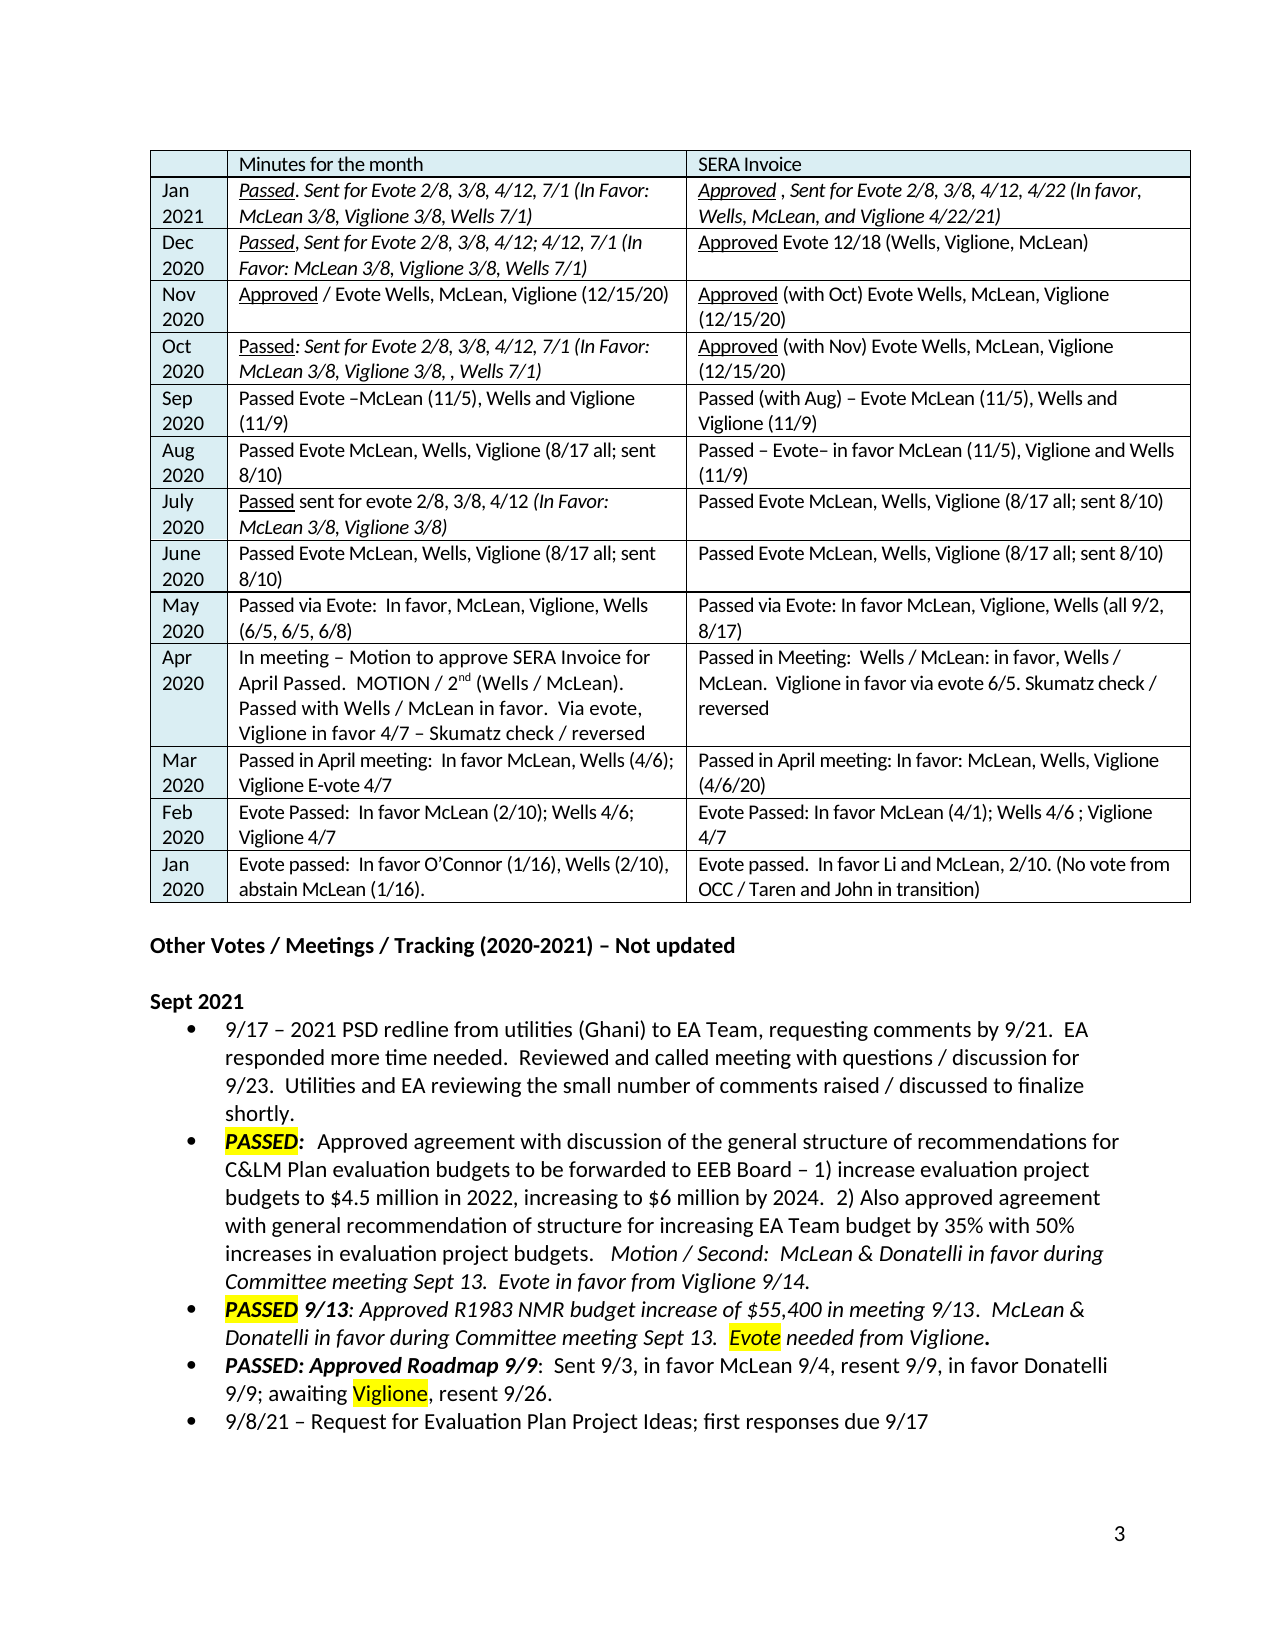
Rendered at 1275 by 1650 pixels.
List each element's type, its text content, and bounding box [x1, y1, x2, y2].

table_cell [228, 178, 686, 228]
table_cell Passed in April meeting: In favor: McLean, Wells, Viglione (4/6/20) [687, 747, 1190, 798]
table_cell Passed Evote McLean, Wells, Viglione (8/17 all; sent 8/10) [228, 541, 686, 591]
list 9/17 – 2021 PSD redline from utilities (Ghani) to EA Team, requesting comments by 9/21. EA responded more time needed. Reviewed and called meeting with questions / discussion for 9/23. Utilities and EA reviewing the small number of comments raised / discussed to finalize shortly. [187, 1015, 1125, 1127]
table_cell Passed (with Aug) – Evote McLean (11/5), Wells and Viglione (11/9) [687, 385, 1190, 436]
table_cell Apr 2020 [151, 644, 227, 746]
table_cell Dec 2020 [151, 229, 227, 280]
table_cell Passed: Sent for Evote 2/8, 3/8, 4/12, 7/1 (In Favor: McLean 3/8, Viglione 3/8, , Wells 7/1) [228, 333, 686, 384]
table_cell Evote Passed: In favor McLean (2/10); Wells 4/6; Viglione 4/7 [228, 799, 686, 850]
table_cell Passed via Evote: In favor, McLean, Viglione, Wells (6/5, 6/5, 6/8) [228, 593, 686, 643]
table_cell Passed, Sent for Evote 2/8, 3/8, 4/12; 4/12, 7/1 (In Favor: McLean 3/8, Viglione 3/8, Wells 7/1) [228, 229, 686, 280]
table_cell Passed Evote McLean, Wells, Viglione (8/17 all; sent 8/10) [228, 437, 686, 488]
table_cell Evote passed. In favor Li and McLean, 2/10. (No vote from OCC / Taren and John in transition) [687, 851, 1190, 902]
table_header [151, 151, 227, 176]
table_cell Jan 2020 [151, 851, 227, 902]
table_header SERA Invoice [687, 151, 1190, 176]
table_cell Passed Evote McLean, Wells, Viglione (8/17 all; sent 8/10) [687, 541, 1190, 591]
table_cell Passed Evote McLean, Wells, Viglione (8/17 all; sent 8/10) [687, 489, 1190, 539]
table_cell Passed Evote –McLean (11/5), Wells and Viglione (11/9) [228, 385, 686, 436]
table_cell Approved (with Oct) Evote Wells, McLean, Viglione (12/15/20) [687, 281, 1190, 332]
table_cell Mar 2020 [151, 747, 227, 798]
text Sept 2021 [150, 987, 1125, 1015]
table_cell Evote passed: In favor O’Connor (1/16), Wells (2/10), abstain McLean (1/16). [228, 851, 686, 902]
table_cell June 2020 [151, 541, 227, 591]
table_header Minutes for the month [228, 151, 686, 176]
table_cell Approved Evote 12/18 (Wells, Viglione, McLean) [687, 229, 1190, 280]
table_cell Approved / Evote Wells, McLean, Viglione (12/15/20) [228, 281, 686, 332]
table_cell Passed – Evote– in favor McLean (11/5), Viglione and Wells (11/9) [687, 437, 1190, 488]
table_cell Aug 2020 [151, 437, 227, 488]
list 9/8/21 – Request for Evaluation Plan Project Ideas; first responses due 9/17 [187, 1407, 1125, 1435]
table_cell Jan 2021 [151, 178, 227, 228]
text Other Votes / Meetings / Tracking (2020-2021) – Not updated [150, 931, 1125, 959]
table_cell May 2020 [151, 593, 227, 643]
table_cell July 2020 [151, 489, 227, 539]
table_cell Passed via Evote: In favor McLean, Viglione, Wells (all 9/2, 8/17) [687, 593, 1190, 643]
list PASSED: Approved agreement with discussion of the general structure of recommendations for C&LM Plan evaluation budgets to be forwarded to EEB Board – 1) increase evaluation project budgets to $4.5 million in 2022, increasing to $6 million by 2024. 2) Also approved agreement with general recommendation of structure for increasing EA Team budget by 35% with 50% increases in evaluation project budgets. Motion / Second: McLean & Donatelli in favor during Committee meeting Sept 13. Evote in favor from Viglione 9/14. [187, 1127, 1125, 1295]
table_cell Feb 2020 [151, 799, 227, 850]
table_cell Approved , Sent for Evote 2/8, 3/8, 4/12, 4/22 (In favor, Wells, McLean, and Viglione 4/22/21) [687, 178, 1190, 228]
table_cell Passed in Meeting: Wells / McLean: in favor, Wells / McLean. Viglione in favor via evote 6/5. Skumatz check / reversed [687, 644, 1190, 746]
table_cell Oct 2020 [151, 333, 227, 384]
table_cell Approved (with Nov) Evote Wells, McLean, Viglione (12/15/20) [687, 333, 1190, 384]
table_cell Passed in April meeting: In favor McLean, Wells (4/6); Viglione E-vote 4/7 [228, 747, 686, 798]
table_cell Passed sent for evote 2/8, 3/8, 4/12 (In Favor: McLean 3/8, Viglione 3/8) [228, 489, 686, 539]
table_cell Nov 2020 [151, 281, 227, 332]
table_cell In meeting – Motion to approve SERA Invoice for April Passed. MOTION / 2nd (Wells / McLean). Passed with Wells / McLean in favor. Via evote, Viglione in favor 4/7 – Skumatz check / reversed [228, 644, 686, 746]
table_cell Evote Passed: In favor McLean (4/1); Wells 4/6 ; Viglione 4/7 [687, 799, 1190, 850]
table_cell Sep 2020 [151, 385, 227, 436]
list PASSED: Approved Roadmap 9/9: Sent 9/3, in favor McLean 9/4, resent 9/9, in favor Donatelli 9/9; awaiting Viglione, resent 9/26. [187, 1351, 1125, 1407]
list PASSED 9/13: Approved R1983 NMR budget increase of $55,400 in meeting 9/13. McLean & Donatelli in favor during Committee meeting Sept 13. Evote needed from Viglione. [187, 1295, 1125, 1351]
